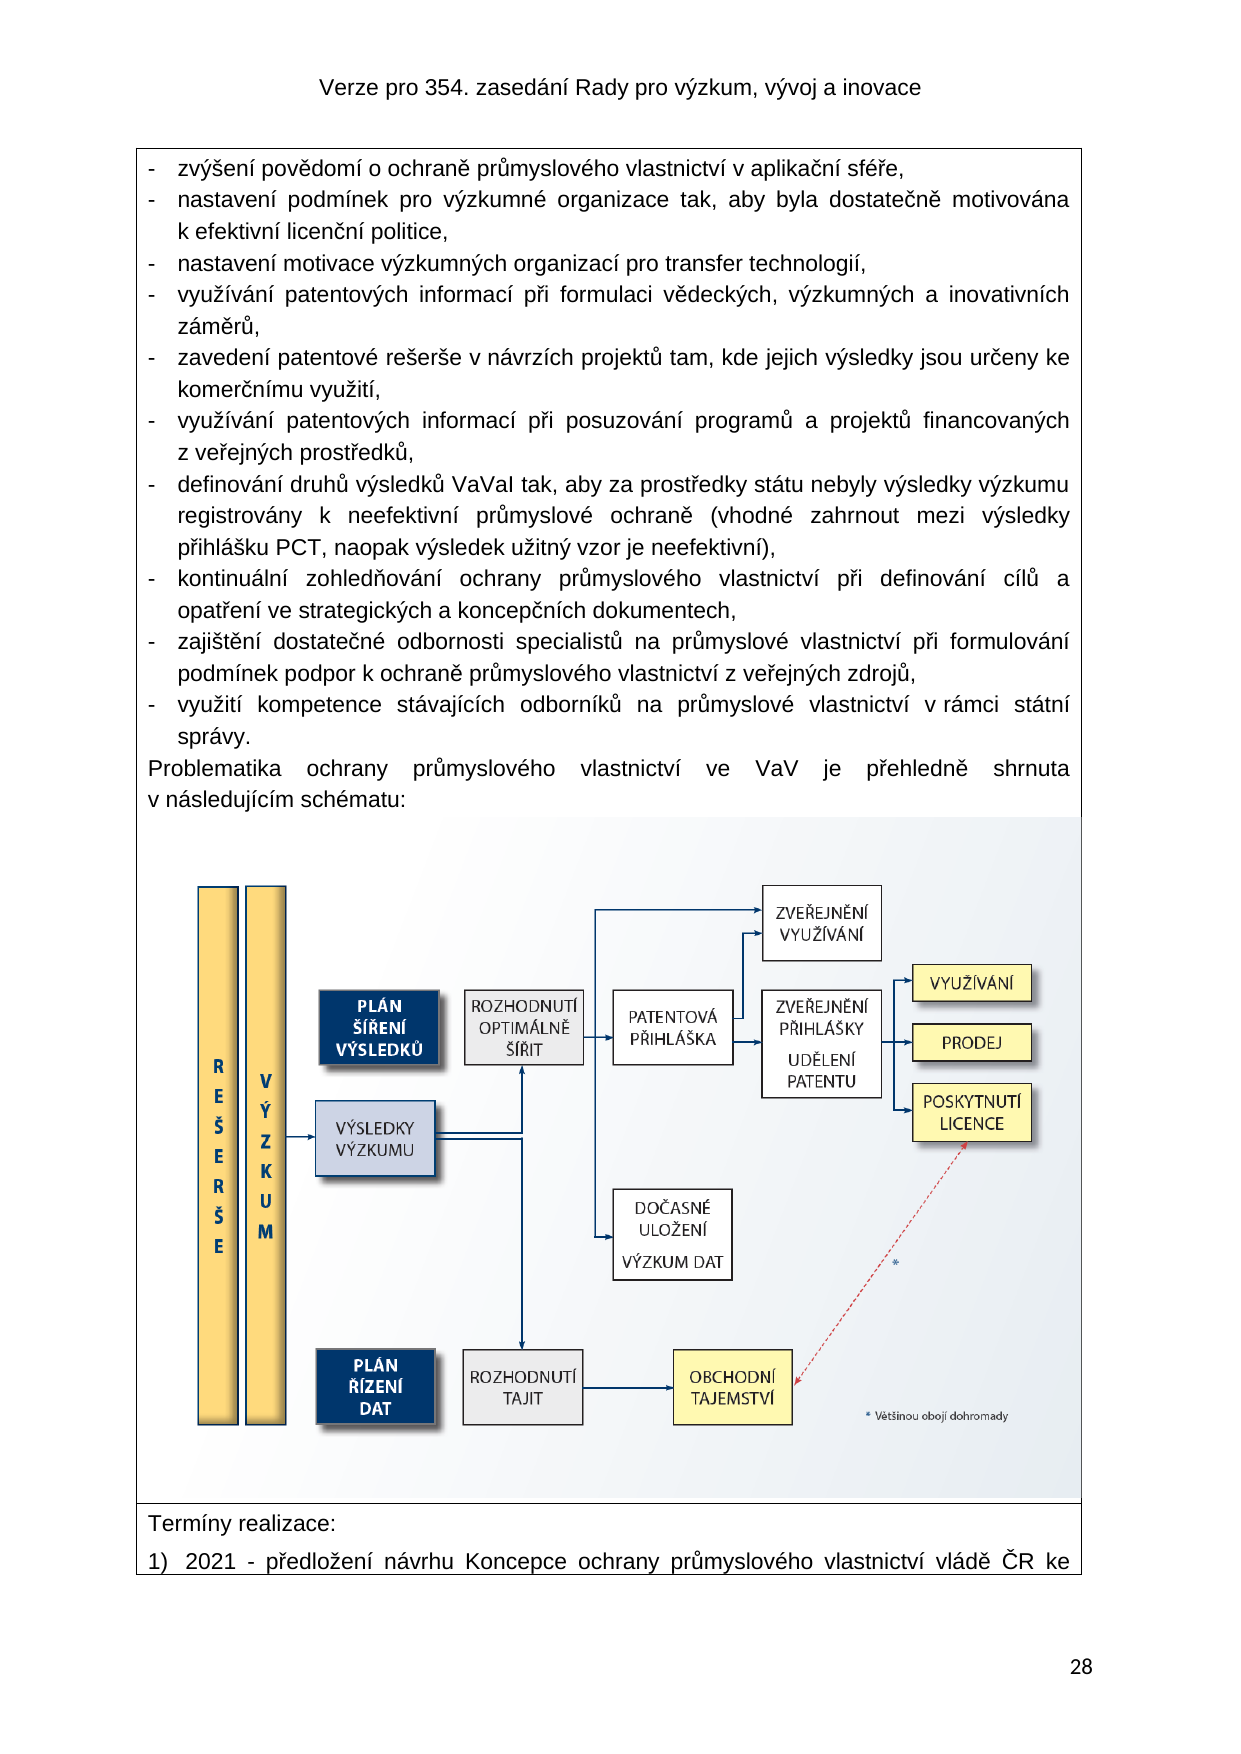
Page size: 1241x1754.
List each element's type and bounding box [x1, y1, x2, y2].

picture [147, 817, 1082, 1498]
table_cell [137, 149, 1081, 1503]
table_cell [137, 1504, 1081, 1574]
